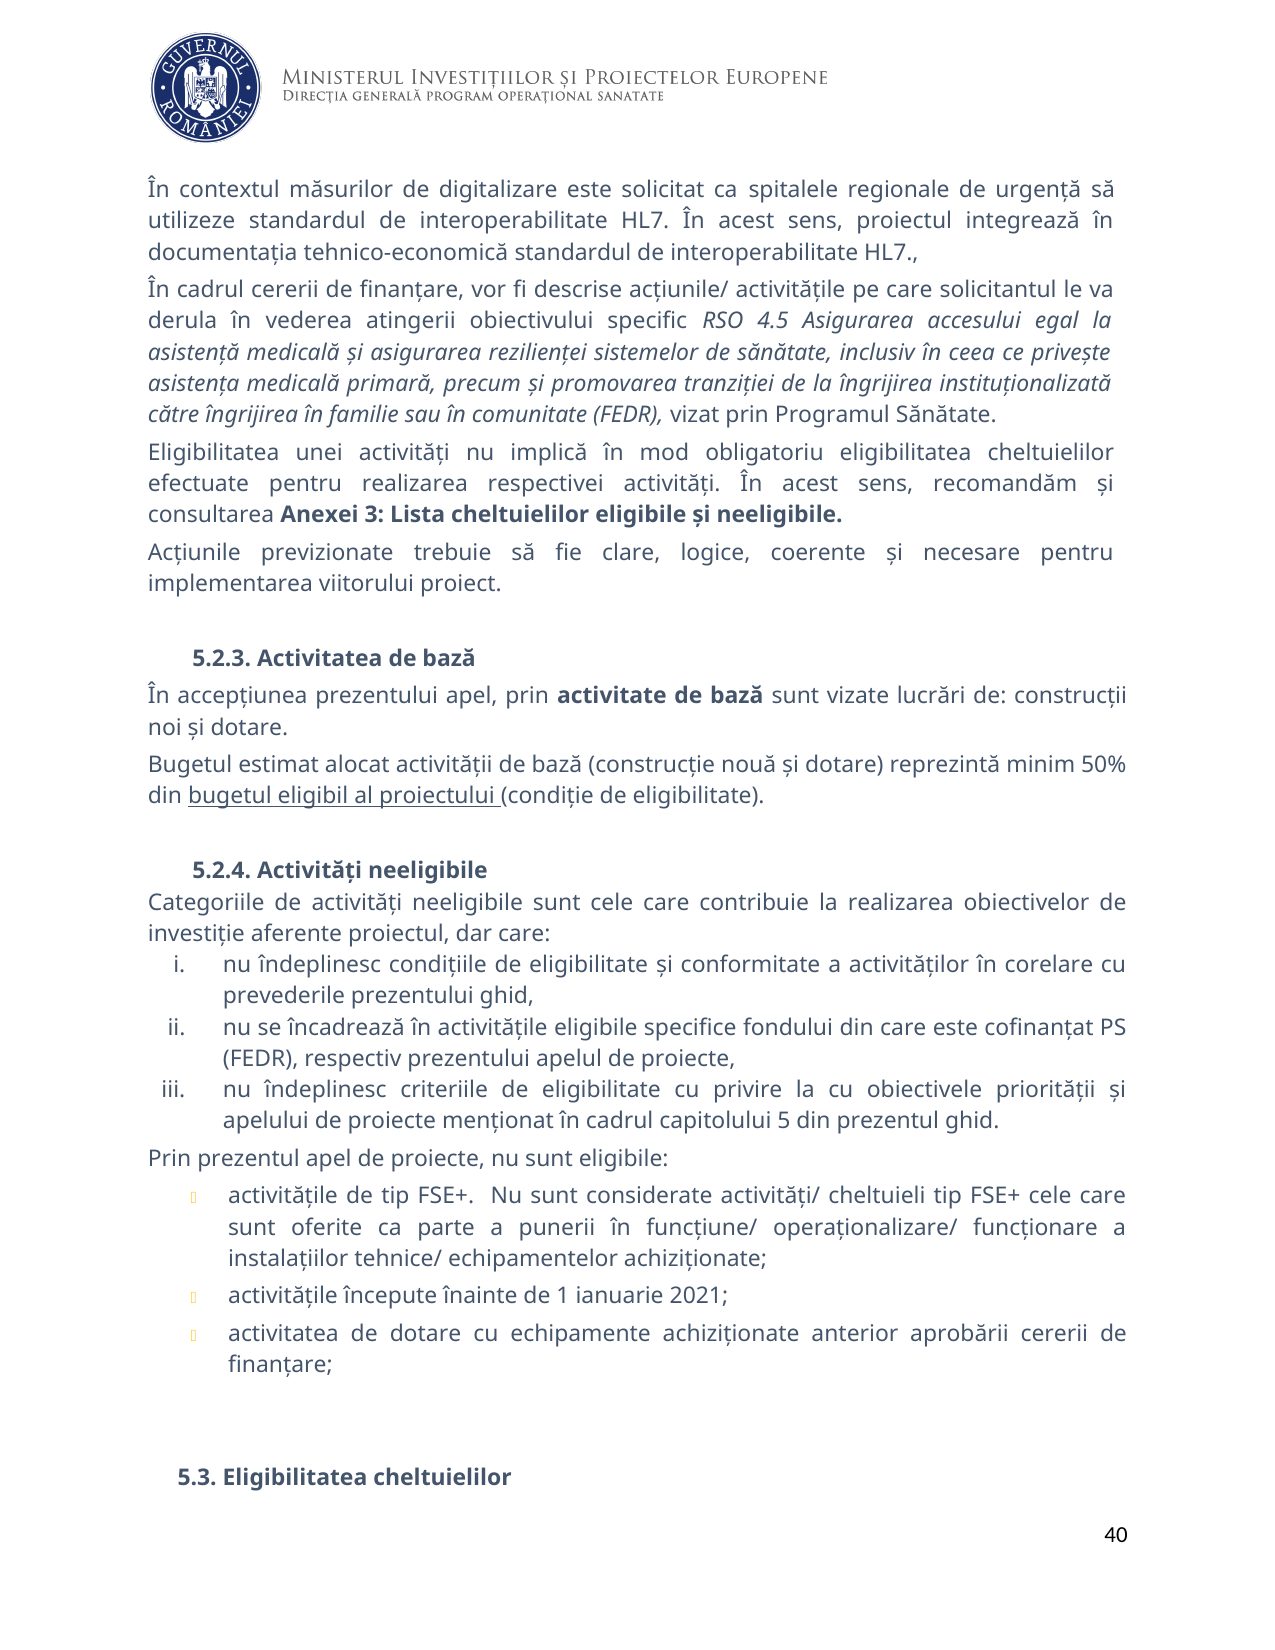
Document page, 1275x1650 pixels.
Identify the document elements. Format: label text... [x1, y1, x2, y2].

text În accepțiunea prezentului apel, prin activitate de bază sunt vizate lucrări de: construcții noi și dotare. [148, 679, 1127, 742]
list nu îndeplinesc criteriile de eligibilitate cu privire la cu obiectivele priorității și apelului de proiecte menționat în cadrul capitolului 5 din prezentul ghid. [185, 1073, 1127, 1135]
text Bugetul estimat alocat activității de bază (construcție nouă și dotare) reprezintă minim 50% din bugetul eligibil al proiectului (condiție de eligibilitate). [148, 748, 1127, 810]
picture [147, 29, 852, 145]
text 5.2.4. Activități neeligibile [192, 854, 1127, 885]
text Categoriile de activități neeligibile sunt cele care contribuie la realizarea obiectivelor de investiție aferente proiectul, dar care: [148, 885, 1127, 948]
text În contextul măsurilor de digitalizare este solicitat ca spitalele regionale de urgență să utilizeze standardul de interoperabilitate HL7. În acest sens, proiectul integrează în documentația tehnico-economică standardul de interoperabilitate HL7., [148, 173, 1115, 267]
text Eligibilitatea unei activități nu implică în mod obligatoriu eligibilitatea cheltuielilor efectuate pentru realizarea respectivei activități. În acest sens, recomandăm și consultarea Anexei 3: Lista cheltuielilor eligibile și neeligibile. [148, 435, 1115, 529]
text Acțiunile previzionate trebuie să fie clare, logice, coerente și necesare pentru implementarea viitorului proiect. [148, 535, 1115, 598]
text 5.3. Eligibilitatea cheltuielilor [177, 1460, 1127, 1492]
text Prin prezentul apel de proiecte, nu sunt eligibile: [148, 1142, 1127, 1173]
list activitățile începute înainte de 1 ianuarie 2021; [190, 1279, 1127, 1310]
text În cadrul cererii de finanțare, vor fi descrise acțiunile/ activitățile pe care solicitantul le va derula în vederea atingerii obiectivului specific RSO 4.5 Asigurarea accesului egal la asistență medicală și asigurarea rezilienței sistemelor de sănătate, inclusiv în ceea ce privește asistența medicală primară, precum și promovarea tranziției de la îngrijirea instituționalizată către îngrijirea în familie sau în comunitate (FEDR), vizat prin Programul Sănătate. [148, 273, 1115, 429]
text 5.2.3. Activitatea de bază [192, 642, 1127, 673]
list nu se încadrează în activitățile eligibile specifice fondului din care este cofinanțat PS (FEDR), respectiv prezentului apelul de proiecte, [185, 1010, 1127, 1073]
list nu îndeplinesc condițiile de eligibilitate și conformitate a activităților în corelare cu prevederile prezentului ghid, [185, 948, 1127, 1010]
list activitatea de dotare cu echipamente achiziționate anterior aprobării cererii de finanțare; [190, 1317, 1127, 1379]
list activitățile de tip FSE+. Nu sunt considerate activități/ cheltuieli tip FSE+ cele care sunt oferite ca parte a punerii în funcțiune/ operaționalizare/ funcționare a instalațiilor tehnice/ echipamentelor achiziționate; [190, 1179, 1127, 1273]
